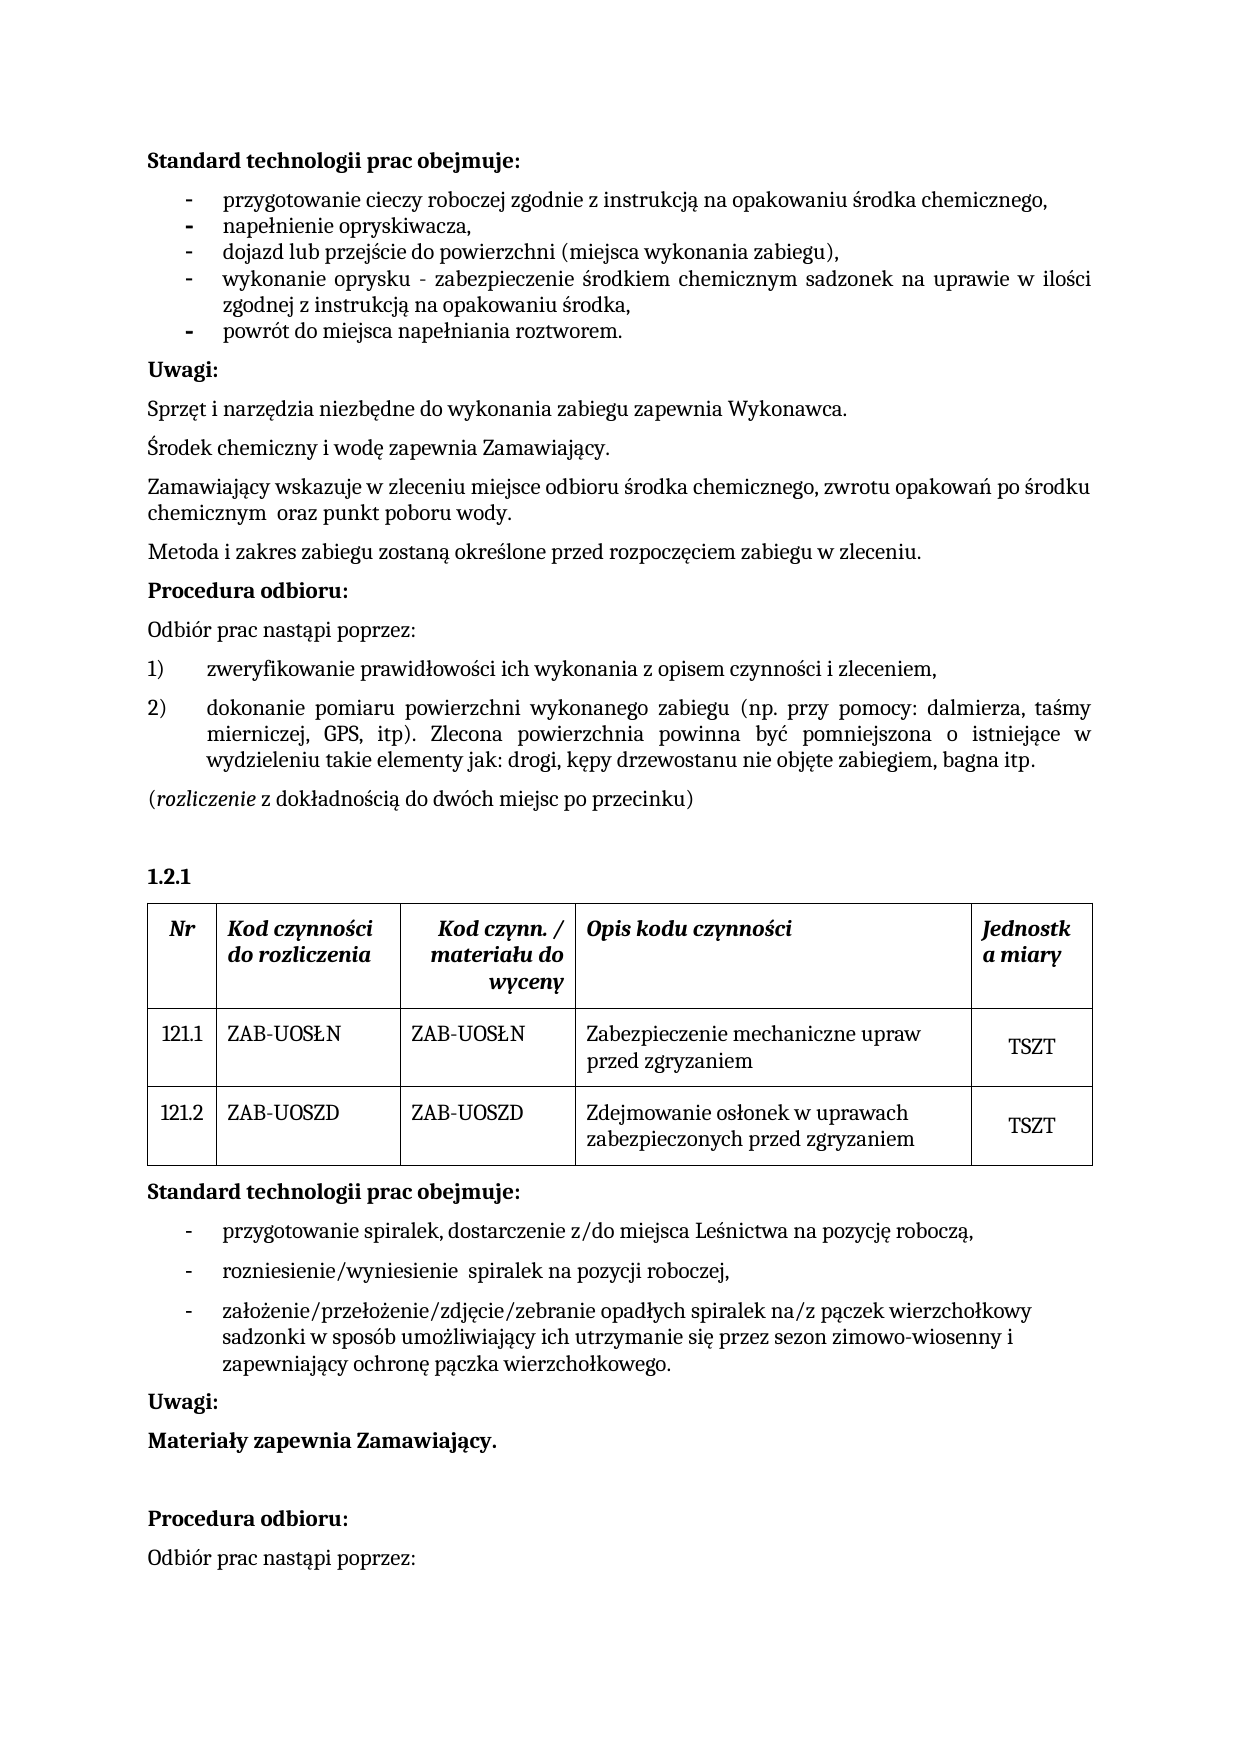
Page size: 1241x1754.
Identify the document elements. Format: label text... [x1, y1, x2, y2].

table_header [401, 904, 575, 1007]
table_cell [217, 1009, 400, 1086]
list powrót do miejsca napełniania roztworem. [185, 318, 1093, 344]
text Odbiór prac nastąpi poprzez: [148, 617, 1093, 643]
list przygotowanie spiralek, dostarczenie z/do miejsca Leśnictwa na pozycję roboczą, [185, 1217, 1093, 1244]
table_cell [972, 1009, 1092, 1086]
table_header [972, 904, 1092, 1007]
text Materiały zapewnia Zamawiający. [148, 1428, 1093, 1454]
text Odbiór prac nastąpi poprzez: [148, 1544, 1093, 1571]
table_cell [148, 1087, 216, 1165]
text Standard technologii prac obejmuje: [148, 1178, 1093, 1205]
text Standard technologii prac obejmuje: [148, 148, 1093, 174]
list wykonanie oprysku - zabezpieczenie środkiem chemicznym sadzonek na uprawie w ilości zgodnej z instrukcją na opakowaniu środka, [185, 266, 1093, 318]
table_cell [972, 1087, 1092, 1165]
text Uwagi: [148, 357, 1093, 383]
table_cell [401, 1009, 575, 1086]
text 1) zweryfikowanie prawidłowości ich wykonania z opisem czynności i zleceniem, [148, 655, 1093, 682]
list przygotowanie cieczy roboczej zgodnie z instrukcją na opakowaniu środka chemicznego, [185, 186, 1093, 213]
list rozniesienie/wyniesienie spiralek na pozycji roboczej, [185, 1257, 1093, 1284]
text Metoda i zakres zabiegu zostaną określone przed rozpoczęciem zabiegu w zleceniu. [148, 539, 1093, 565]
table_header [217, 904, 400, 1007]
text Uwagi: [148, 1389, 1093, 1416]
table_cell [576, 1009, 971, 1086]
text 2) dokonanie pomiaru powierzchni wykonanego zabiegu (np. przy pomocy: dalmierza, taśmy mierniczej, GPS, itp). Zlecona powierzchnia powinna być pomniejszona o istniejące w wydzieleniu takie elementy jak: drogi, kępy drzewostanu nie objęte zabiegiem, bagna itp. [148, 694, 1093, 773]
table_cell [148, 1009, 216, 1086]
text (rozliczenie z dokładnością do dwóch miejsc po przecinku) [148, 786, 1093, 812]
text Zamawiający wskazuje w zleceniu miejsce odbioru środka chemicznego, zwrotu opakowań po środku chemicznym oraz punkt poboru wody. [148, 474, 1093, 526]
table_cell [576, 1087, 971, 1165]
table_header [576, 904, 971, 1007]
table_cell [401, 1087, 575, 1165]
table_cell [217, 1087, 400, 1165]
list dojazd lub przejście do powierzchni (miejsca wykonania zabiegu), [185, 239, 1093, 266]
text Procedura odbioru: [148, 1506, 1093, 1532]
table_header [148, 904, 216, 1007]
list założenie/przełożenie/zdjęcie/zebranie opadłych spiralek na/z pączek wierzchołkowy sadzonki w sposób umożliwiający ich utrzymanie się przez sezon zimowo-wiosenny i zapewniający ochronę pączka wierzchołkowego. [185, 1297, 1093, 1377]
text Środek chemiczny i wodę zapewnia Zamawiający. [148, 435, 1093, 461]
text Procedura odbioru: [148, 578, 1093, 604]
text 1.2.1 [148, 863, 1093, 890]
list napełnienie opryskiwacza, [185, 213, 1093, 239]
text Sprzęt i narzędzia niezbędne do wykonania zabiegu zapewnia Wykonawca. [148, 396, 1093, 422]
